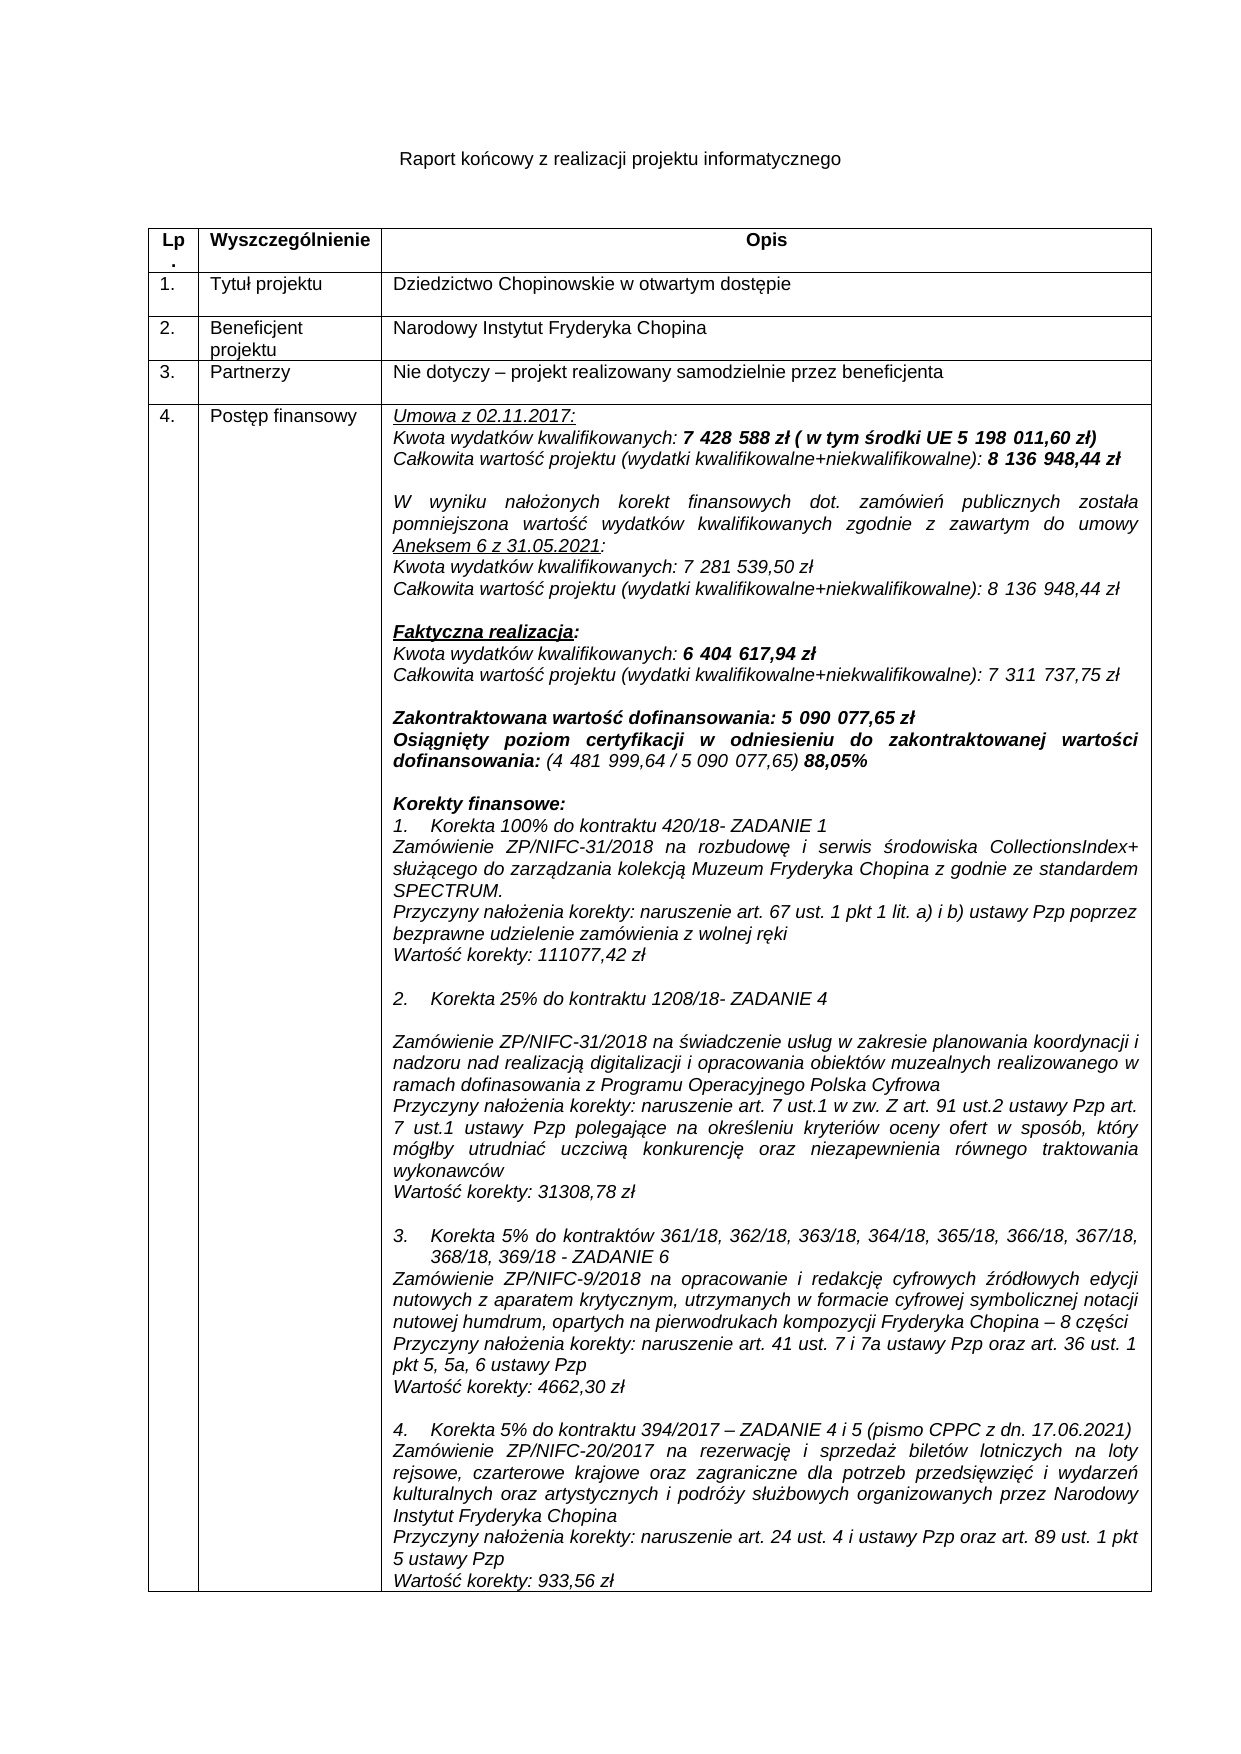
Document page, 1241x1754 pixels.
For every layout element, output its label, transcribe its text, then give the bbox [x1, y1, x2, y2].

table_cell Nie dotyczy – projekt realizowany samodzielnie przez beneficjenta [382, 361, 1151, 404]
table_cell Postęp finansowy [199, 405, 381, 1591]
table_cell [149, 273, 198, 316]
table_cell Tytuł projektu [199, 273, 381, 316]
text Raport końcowy z realizacji projektu informatycznego [148, 148, 1093, 169]
table_cell [149, 405, 198, 1591]
table_cell Dziedzictwo Chopinowskie w otwartym dostępie [382, 273, 1151, 316]
table_header Opis [382, 229, 1151, 272]
table_cell Partnerzy [199, 361, 381, 404]
table_cell Beneficjent projektu [199, 317, 381, 360]
table_cell [149, 361, 198, 404]
table_header Wyszczególnienie [199, 229, 381, 272]
table_cell Narodowy Instytut Fryderyka Chopina [382, 317, 1151, 360]
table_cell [382, 405, 1151, 1591]
table_cell [149, 317, 198, 360]
table_header Lp. [149, 229, 198, 272]
